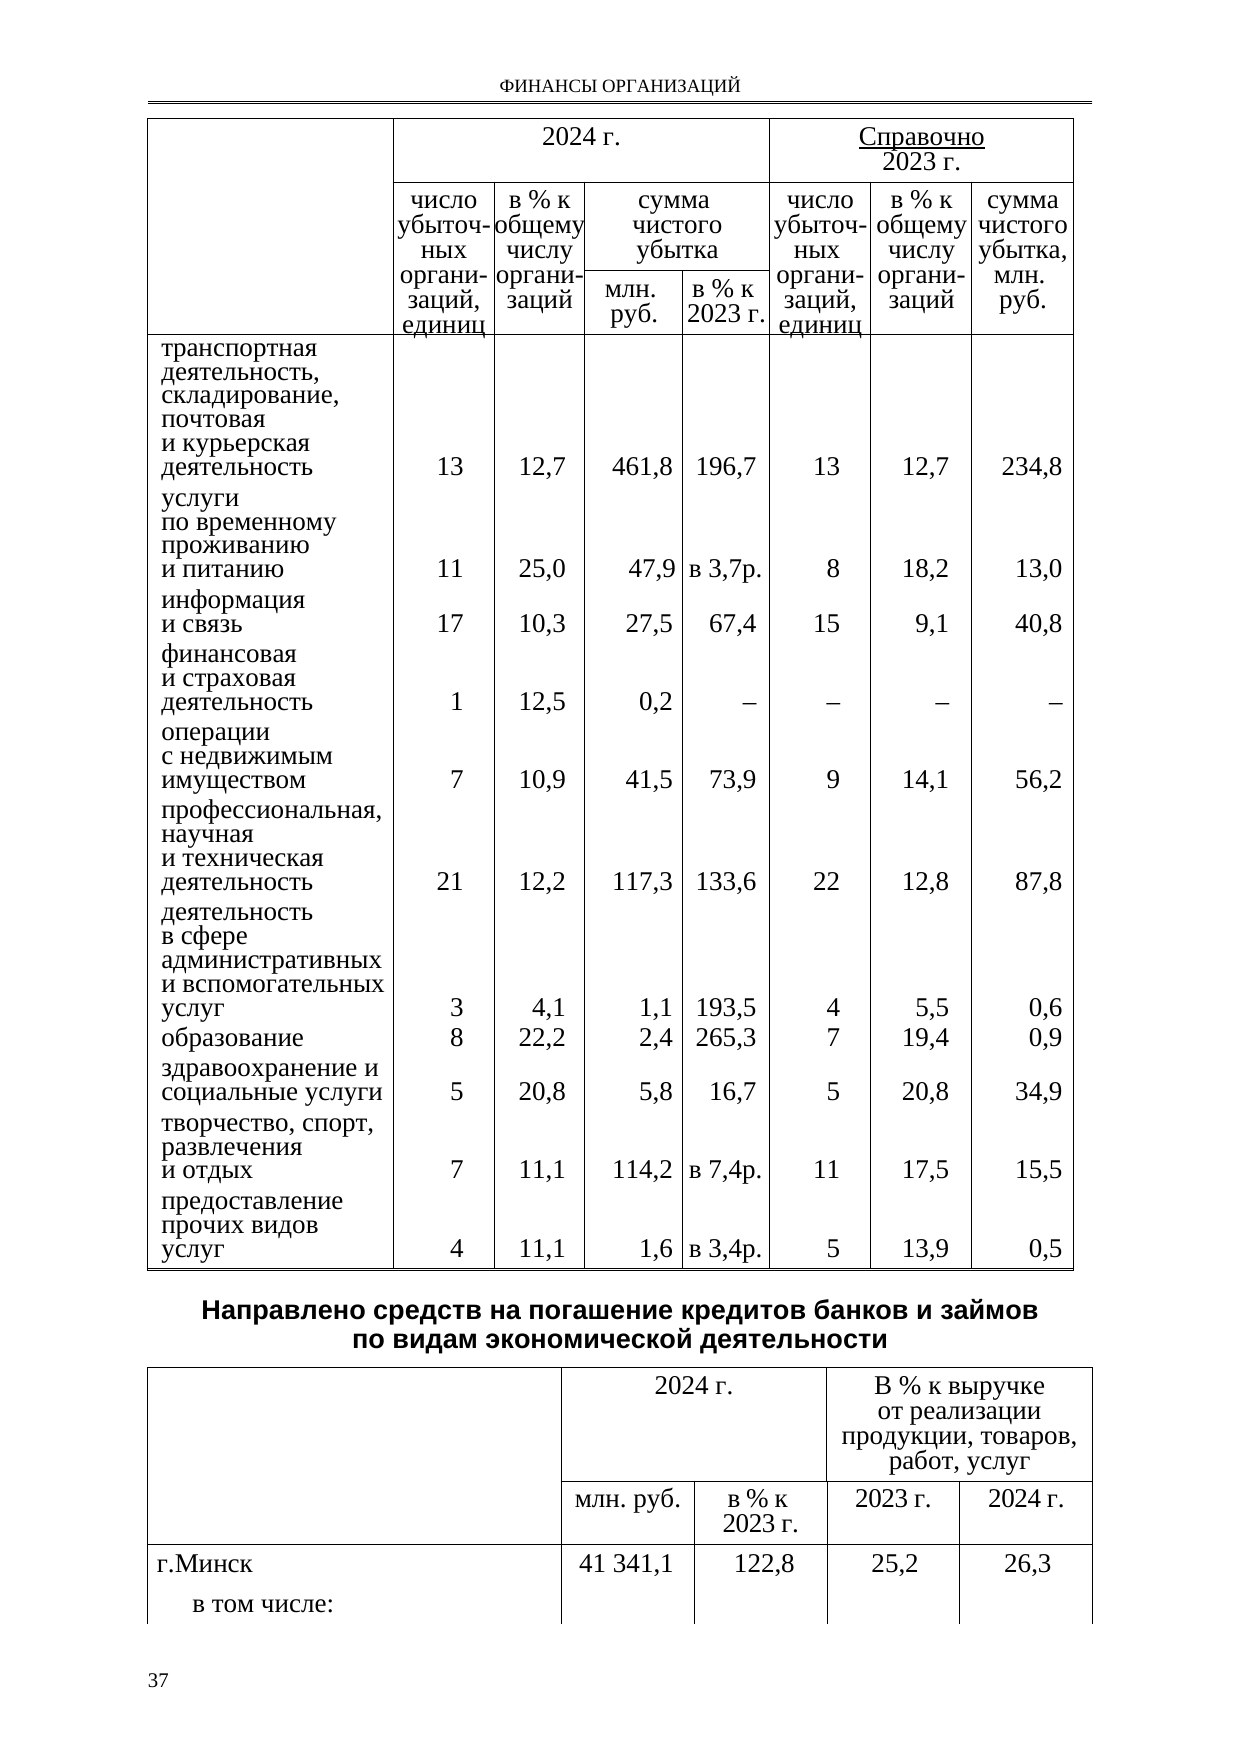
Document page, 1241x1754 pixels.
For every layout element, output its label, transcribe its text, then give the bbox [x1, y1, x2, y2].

text Направлено средств на погашение кредитов банков и займов по видам экономической деятельности [148, 1296, 1092, 1354]
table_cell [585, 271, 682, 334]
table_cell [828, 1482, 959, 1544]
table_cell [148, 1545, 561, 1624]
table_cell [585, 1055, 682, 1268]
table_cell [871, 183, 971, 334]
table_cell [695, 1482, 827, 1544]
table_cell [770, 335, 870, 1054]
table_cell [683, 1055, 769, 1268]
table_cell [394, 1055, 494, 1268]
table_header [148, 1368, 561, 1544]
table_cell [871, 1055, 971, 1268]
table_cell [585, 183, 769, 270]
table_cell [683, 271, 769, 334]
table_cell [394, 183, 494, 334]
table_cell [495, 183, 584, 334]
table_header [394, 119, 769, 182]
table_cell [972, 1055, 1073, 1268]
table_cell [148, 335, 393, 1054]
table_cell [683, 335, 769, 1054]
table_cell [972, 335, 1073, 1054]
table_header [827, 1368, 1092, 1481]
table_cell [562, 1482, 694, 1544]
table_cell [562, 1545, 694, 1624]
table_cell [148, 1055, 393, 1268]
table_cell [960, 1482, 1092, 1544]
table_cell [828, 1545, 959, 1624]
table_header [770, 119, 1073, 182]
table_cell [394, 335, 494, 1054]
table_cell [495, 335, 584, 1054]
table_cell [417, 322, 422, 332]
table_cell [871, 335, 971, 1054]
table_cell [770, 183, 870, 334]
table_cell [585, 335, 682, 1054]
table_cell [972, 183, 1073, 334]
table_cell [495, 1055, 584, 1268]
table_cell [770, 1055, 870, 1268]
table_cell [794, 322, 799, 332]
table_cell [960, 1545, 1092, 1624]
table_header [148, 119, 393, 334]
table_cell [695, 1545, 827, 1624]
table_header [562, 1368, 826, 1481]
